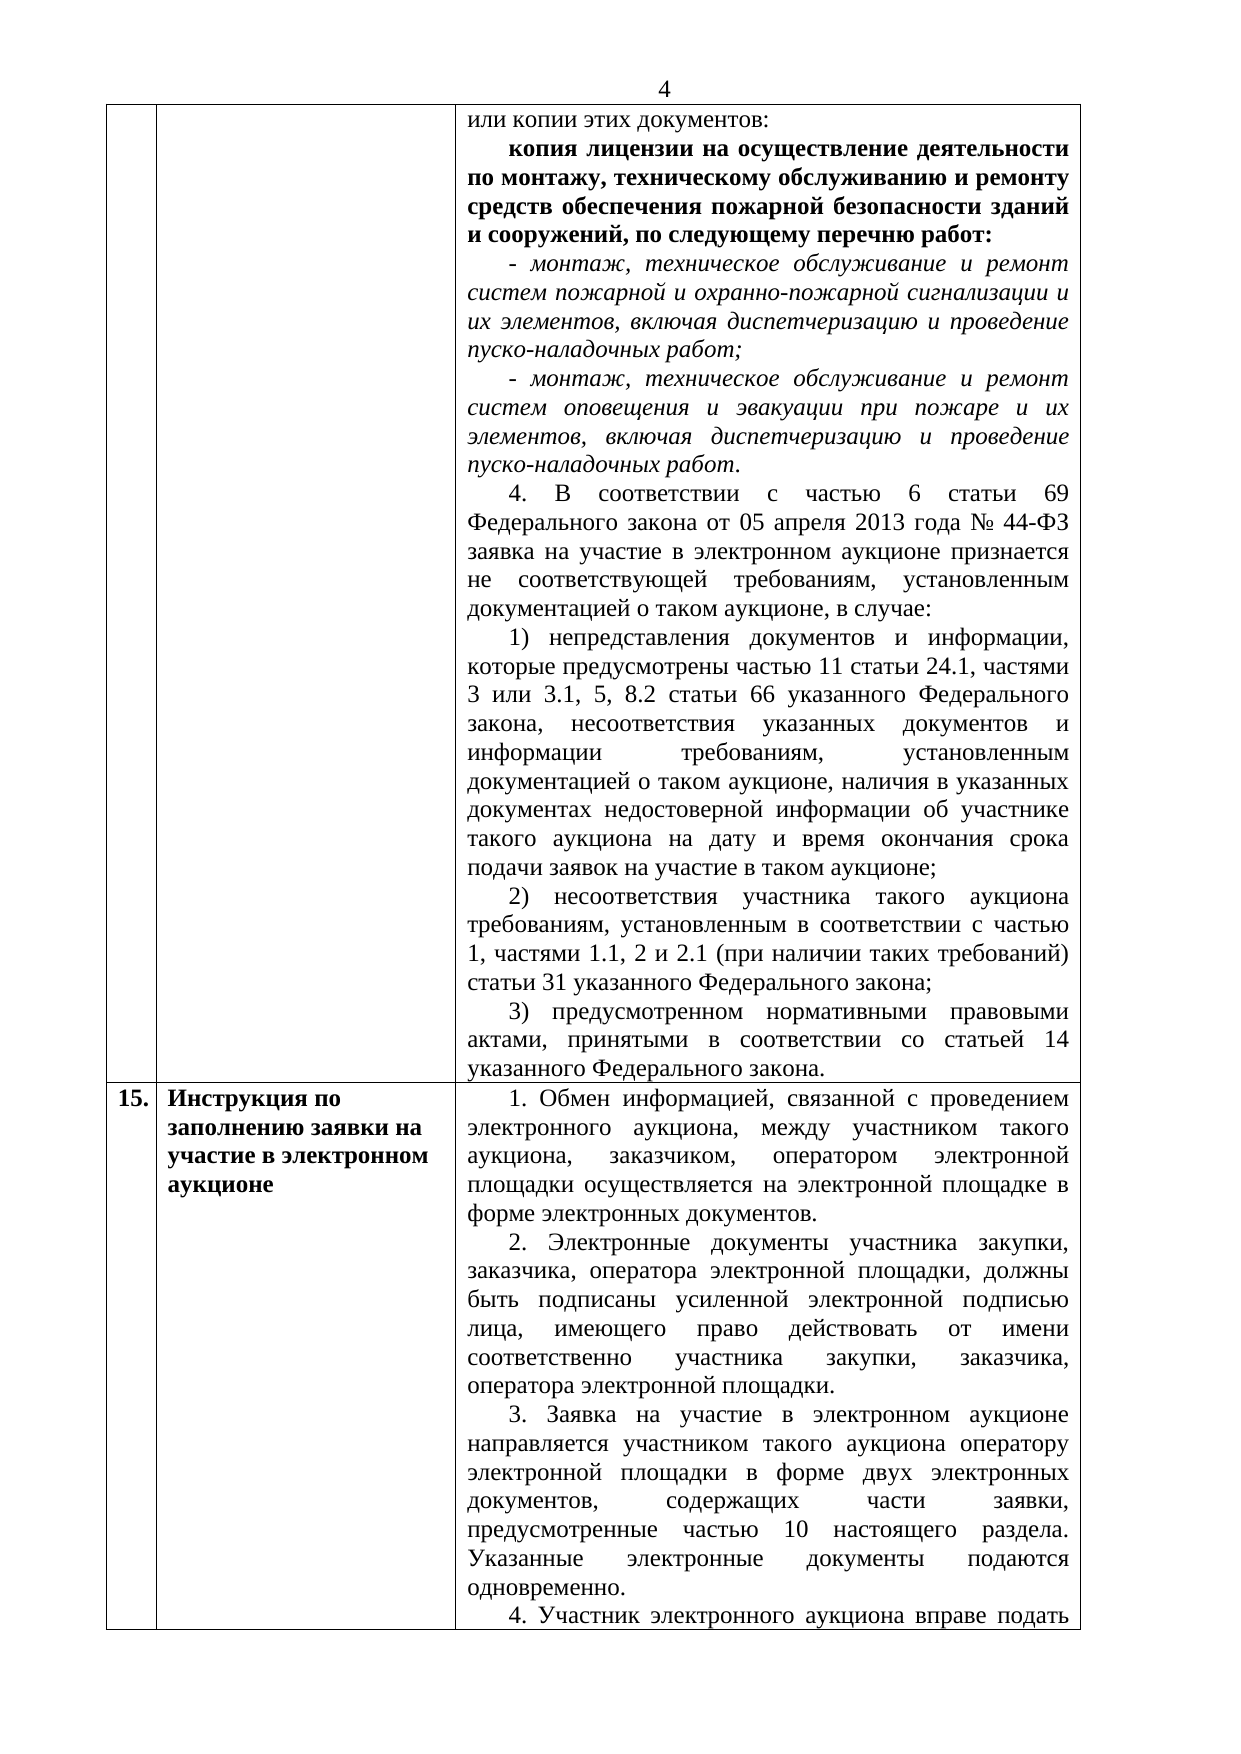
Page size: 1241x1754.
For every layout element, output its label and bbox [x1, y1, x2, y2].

table_cell [107, 105, 156, 1082]
table_cell [107, 1083, 156, 1629]
table_cell [157, 105, 455, 1082]
table_cell [157, 1083, 455, 1629]
table_cell [456, 1083, 1080, 1629]
table_cell [456, 105, 1080, 1082]
